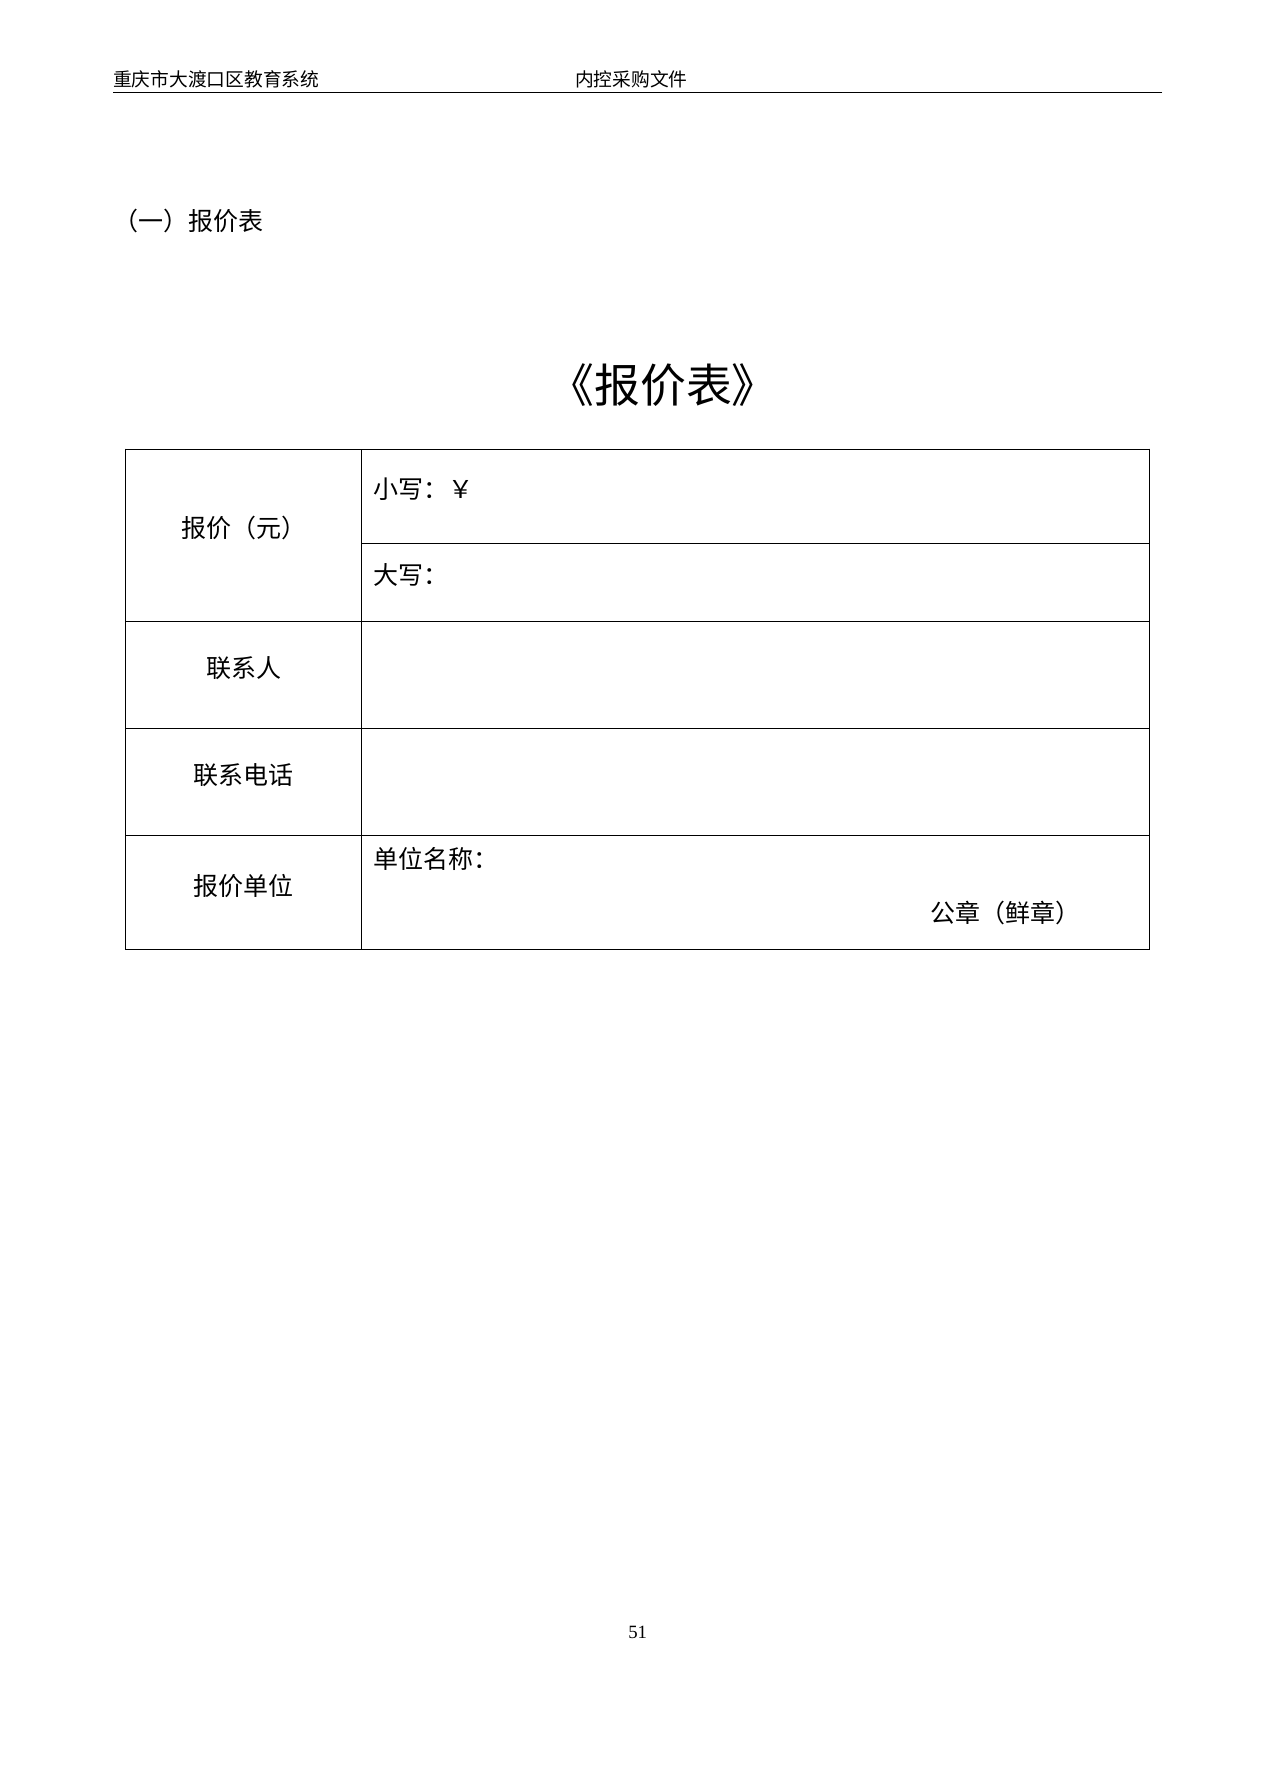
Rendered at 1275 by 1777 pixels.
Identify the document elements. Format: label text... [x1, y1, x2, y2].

table_header 小写：￥ [362, 450, 1149, 543]
table_cell 大写： [362, 544, 1149, 621]
table_cell 单位名称： 公章（鲜章） [362, 836, 1149, 949]
table_cell 联系人 [126, 622, 361, 728]
text （一）报价表 [113, 201, 1162, 237]
table_cell 报价单位 [126, 836, 361, 949]
table_cell [362, 622, 1149, 728]
table_cell 联系电话 [126, 729, 361, 835]
text 《报价表》 [113, 349, 1162, 415]
table_cell [362, 729, 1149, 835]
table_header 报价（元） [126, 450, 361, 621]
